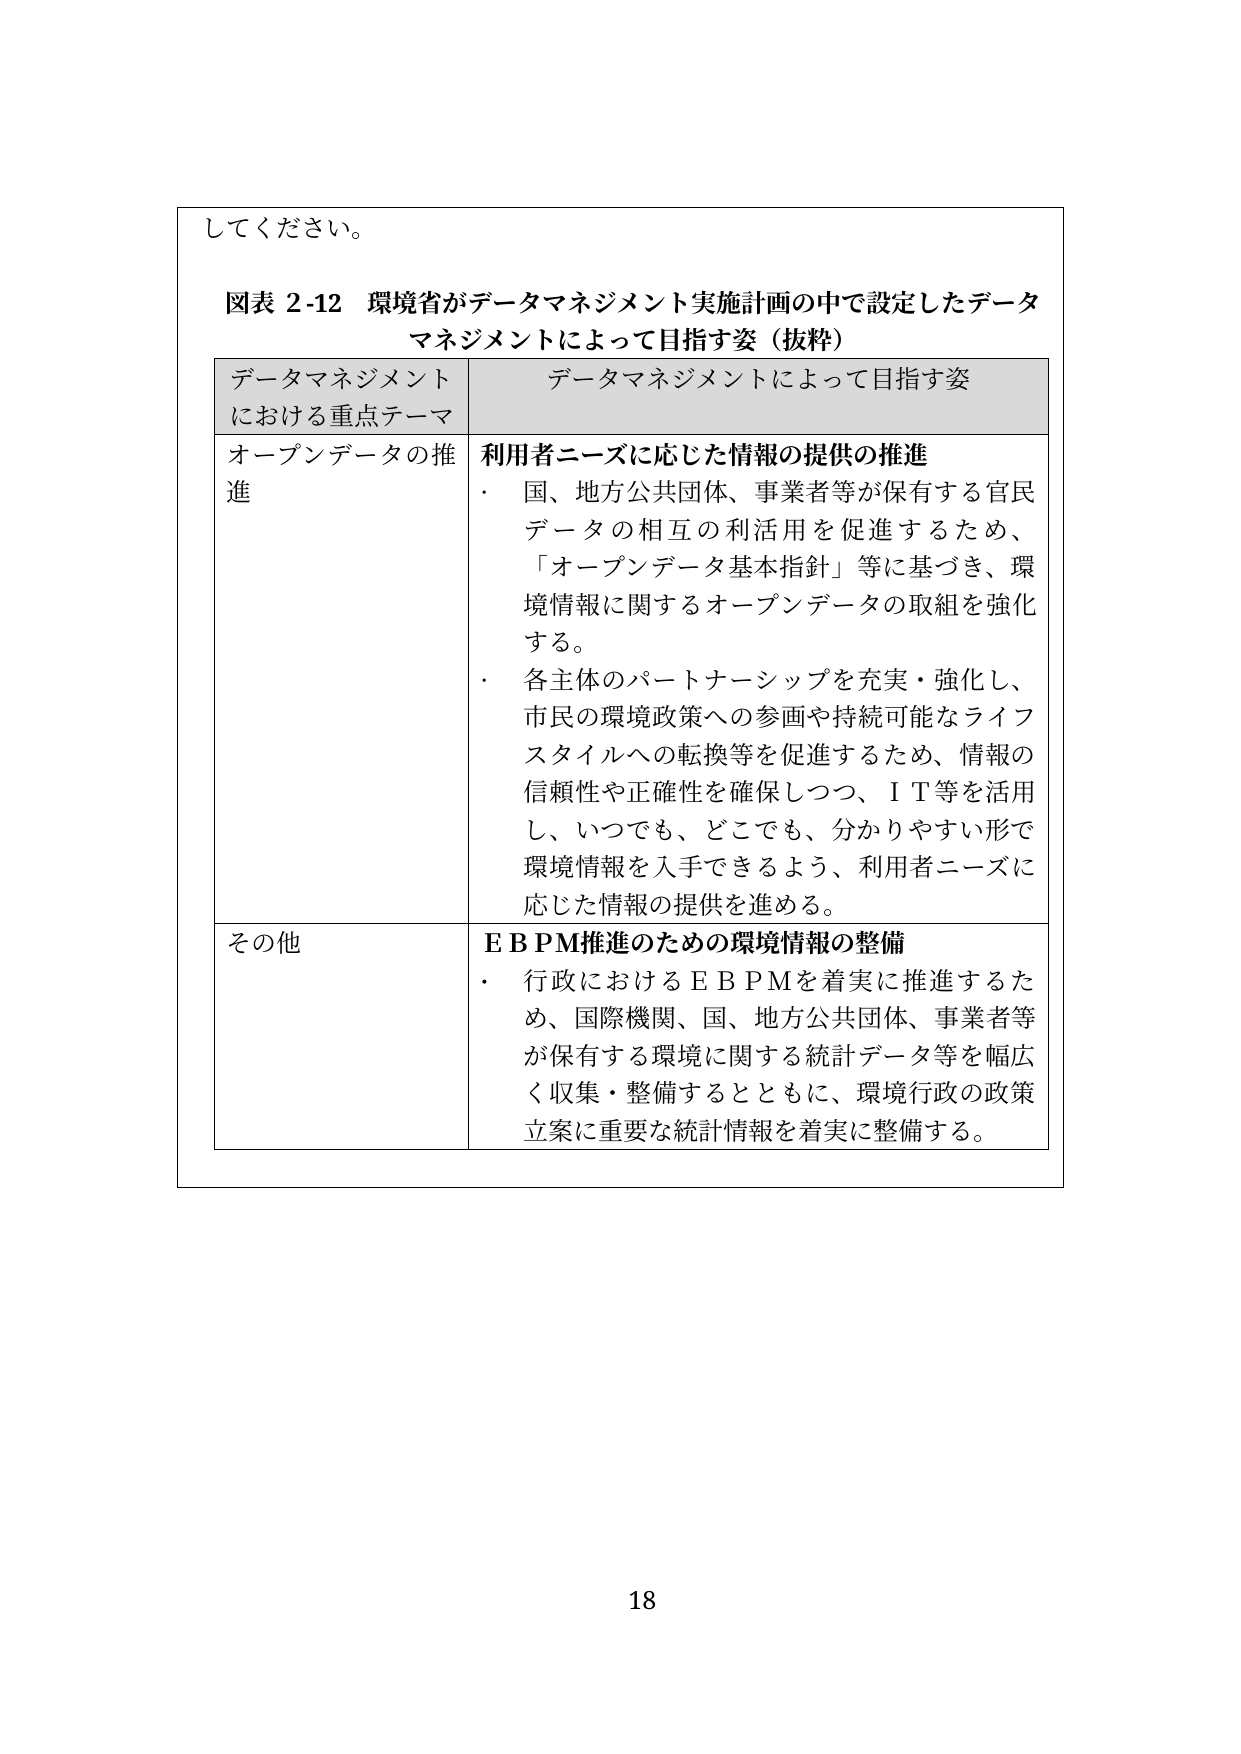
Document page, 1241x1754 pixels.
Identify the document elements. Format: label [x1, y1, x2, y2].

table_header [178, 208, 1063, 1187]
